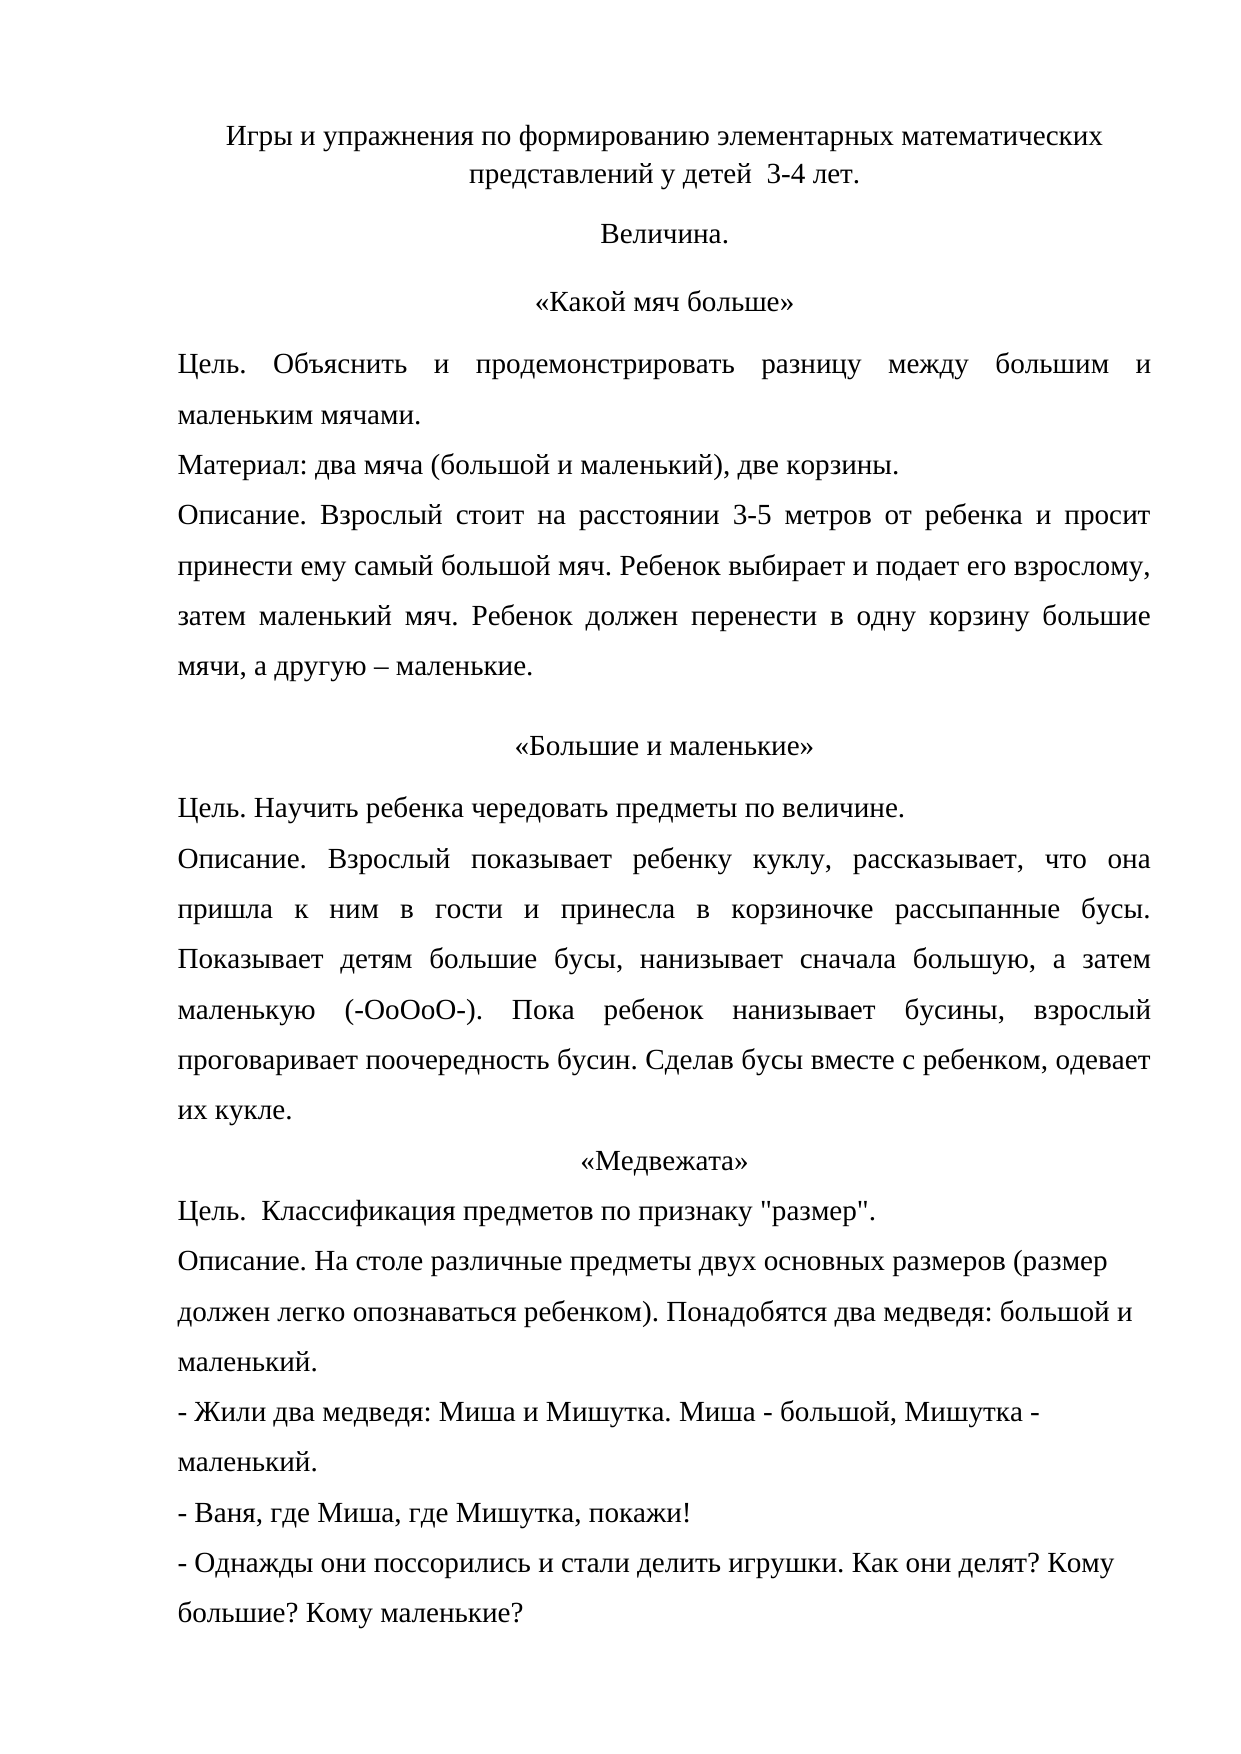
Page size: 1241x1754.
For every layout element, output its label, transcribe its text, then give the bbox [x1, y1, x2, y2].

text «Какой мяч больше» [177, 284, 1152, 317]
text Материал: два мяча (большой и маленький), две корзины. [177, 447, 1152, 481]
text Цель. Научить ребенка чередовать предметы по величине. [177, 791, 1152, 824]
text Величина. [177, 216, 1152, 249]
text Описание. Взрослый показывает ребенку куклу, рассказывает, что она пришла к ним в гости и принесла в корзиночке рассыпанные бусы. Показывает детям большие бусы, нанизывает сначала большую, а затем маленькую (-ОоОоО-). Пока ребенок нанизывает бусины, взрослый проговаривает поочередность бусин. Сделав бусы вместе с ребенком, одевает их кукле. [177, 841, 1152, 1126]
text Описание. Взрослый стоит на расстоянии 3-5 метров от ребенка и просит принести ему самый большой мяч. Ребенок выбирает и подает его взрослому, затем маленький мяч. Ребенок должен перенести в одну корзину большие мячи, а другую – маленькие. [177, 497, 1152, 682]
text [177, 1193, 1152, 1629]
text «Медвежата» [177, 1143, 1152, 1176]
text «Большие и маленькие» [177, 728, 1152, 761]
text Игры и упражнения по формированию элементарных математических представлений у детей 3-4 лет. [177, 118, 1152, 190]
text Цель. Объяснить и продемонстрировать разницу между большим и маленьким мячами. [177, 346, 1152, 430]
